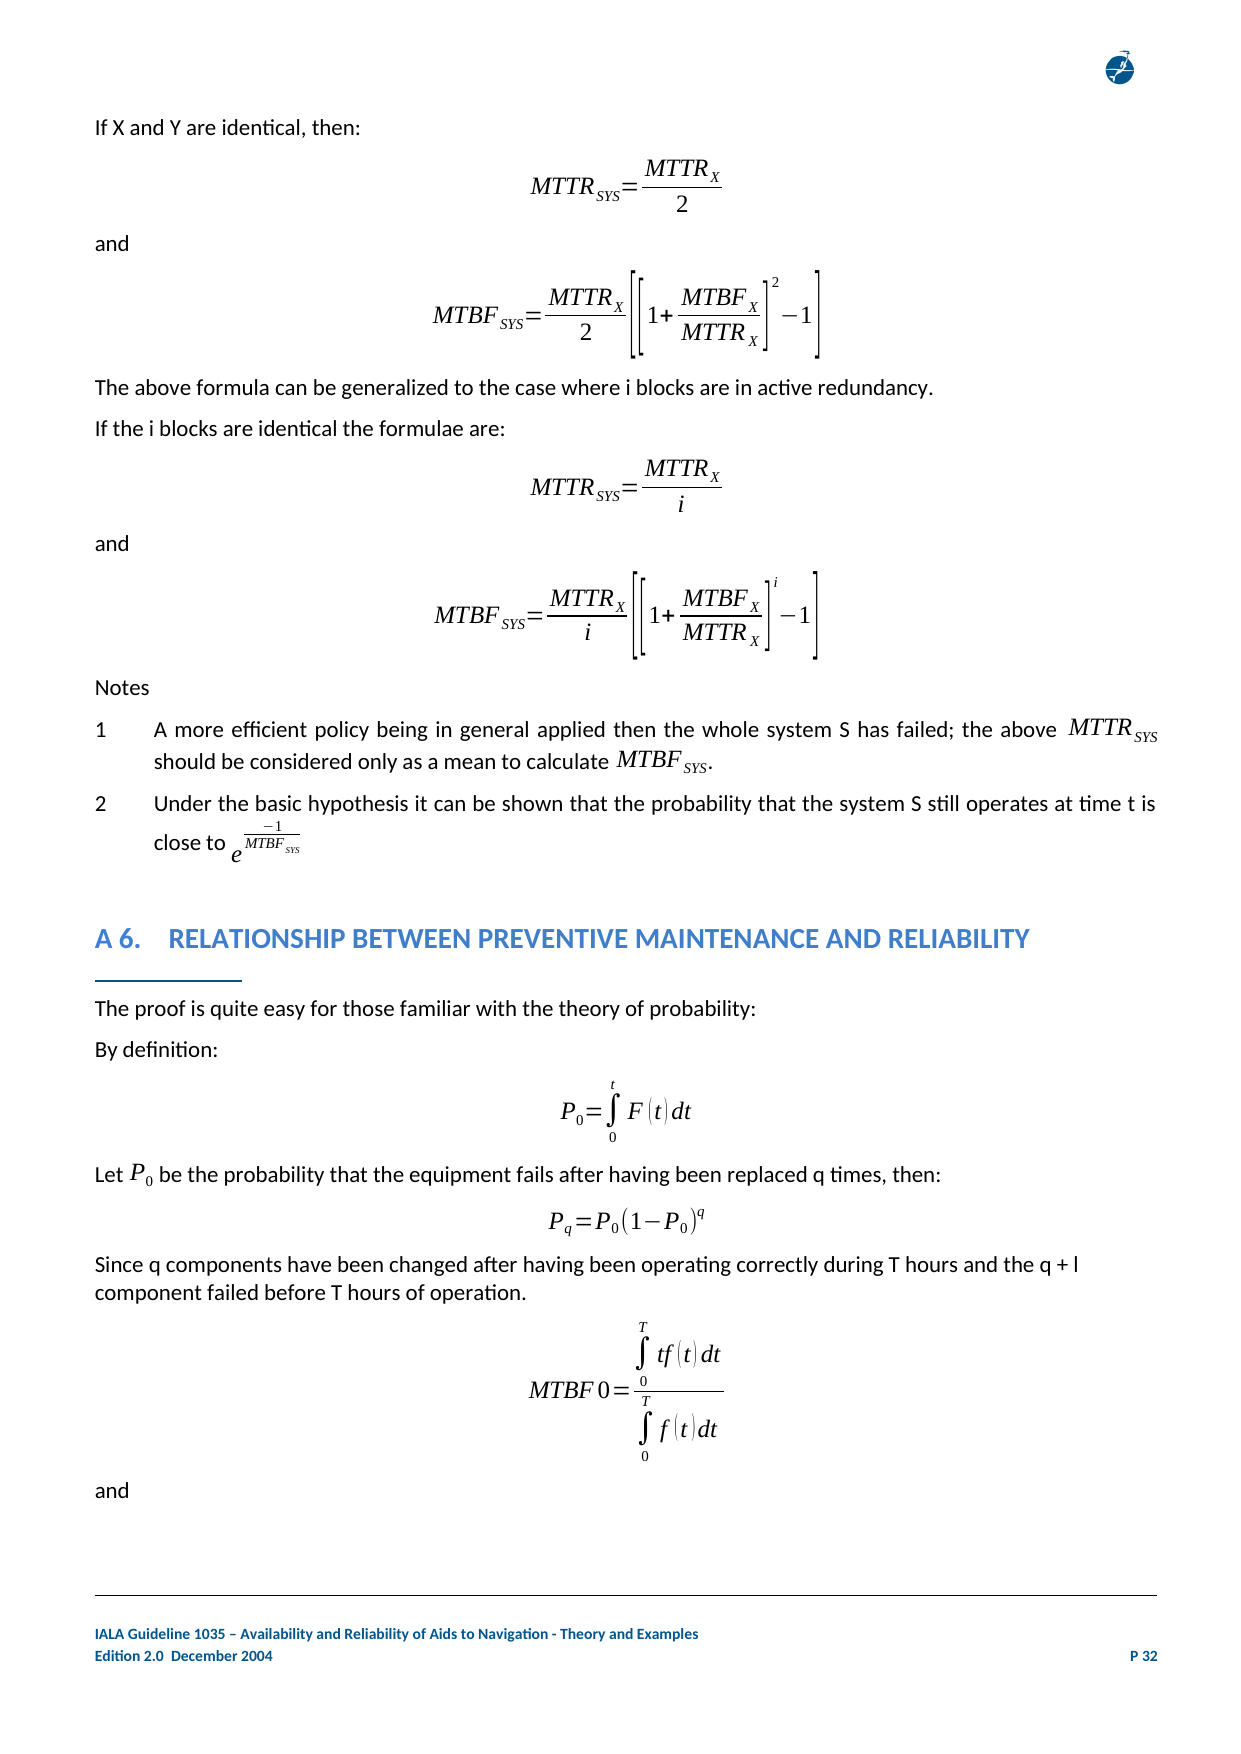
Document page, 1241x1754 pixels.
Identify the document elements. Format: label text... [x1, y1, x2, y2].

text If the i blocks are identical the formulae are: [94, 414, 1157, 442]
text Let be the probability that the equipment fails after having been replaced q times, then: [94, 1159, 1157, 1190]
text and [94, 229, 1157, 257]
text and [94, 1476, 1157, 1504]
text and [94, 529, 1157, 557]
text The above formula can be generalized to the case where i blocks are in active redundancy. [94, 373, 1157, 401]
text The proof is quite easy for those familiar with the theory of probability: [94, 994, 1157, 1023]
list A more efficient policy being in general applied then the whole system S has failed; the above should be considered only as a mean to calculate . [94, 714, 1157, 777]
picture [1074, 0, 1193, 119]
text Notes [94, 673, 1157, 701]
text By definition: [94, 1035, 1157, 1063]
text RELATIONSHIP BETWEEN PREVENTIVE MAINTENANCE AND RELIABILITY [94, 920, 1157, 956]
text If X and Y are identical, then: [94, 113, 1157, 142]
text Since q components have been changed after having been operating correctly during T hours and the q + l component failed before T hours of operation. [94, 1250, 1157, 1306]
list Under the basic hypothesis it can be shown that the probability that the system S still operates at time t is close to [94, 789, 1157, 867]
